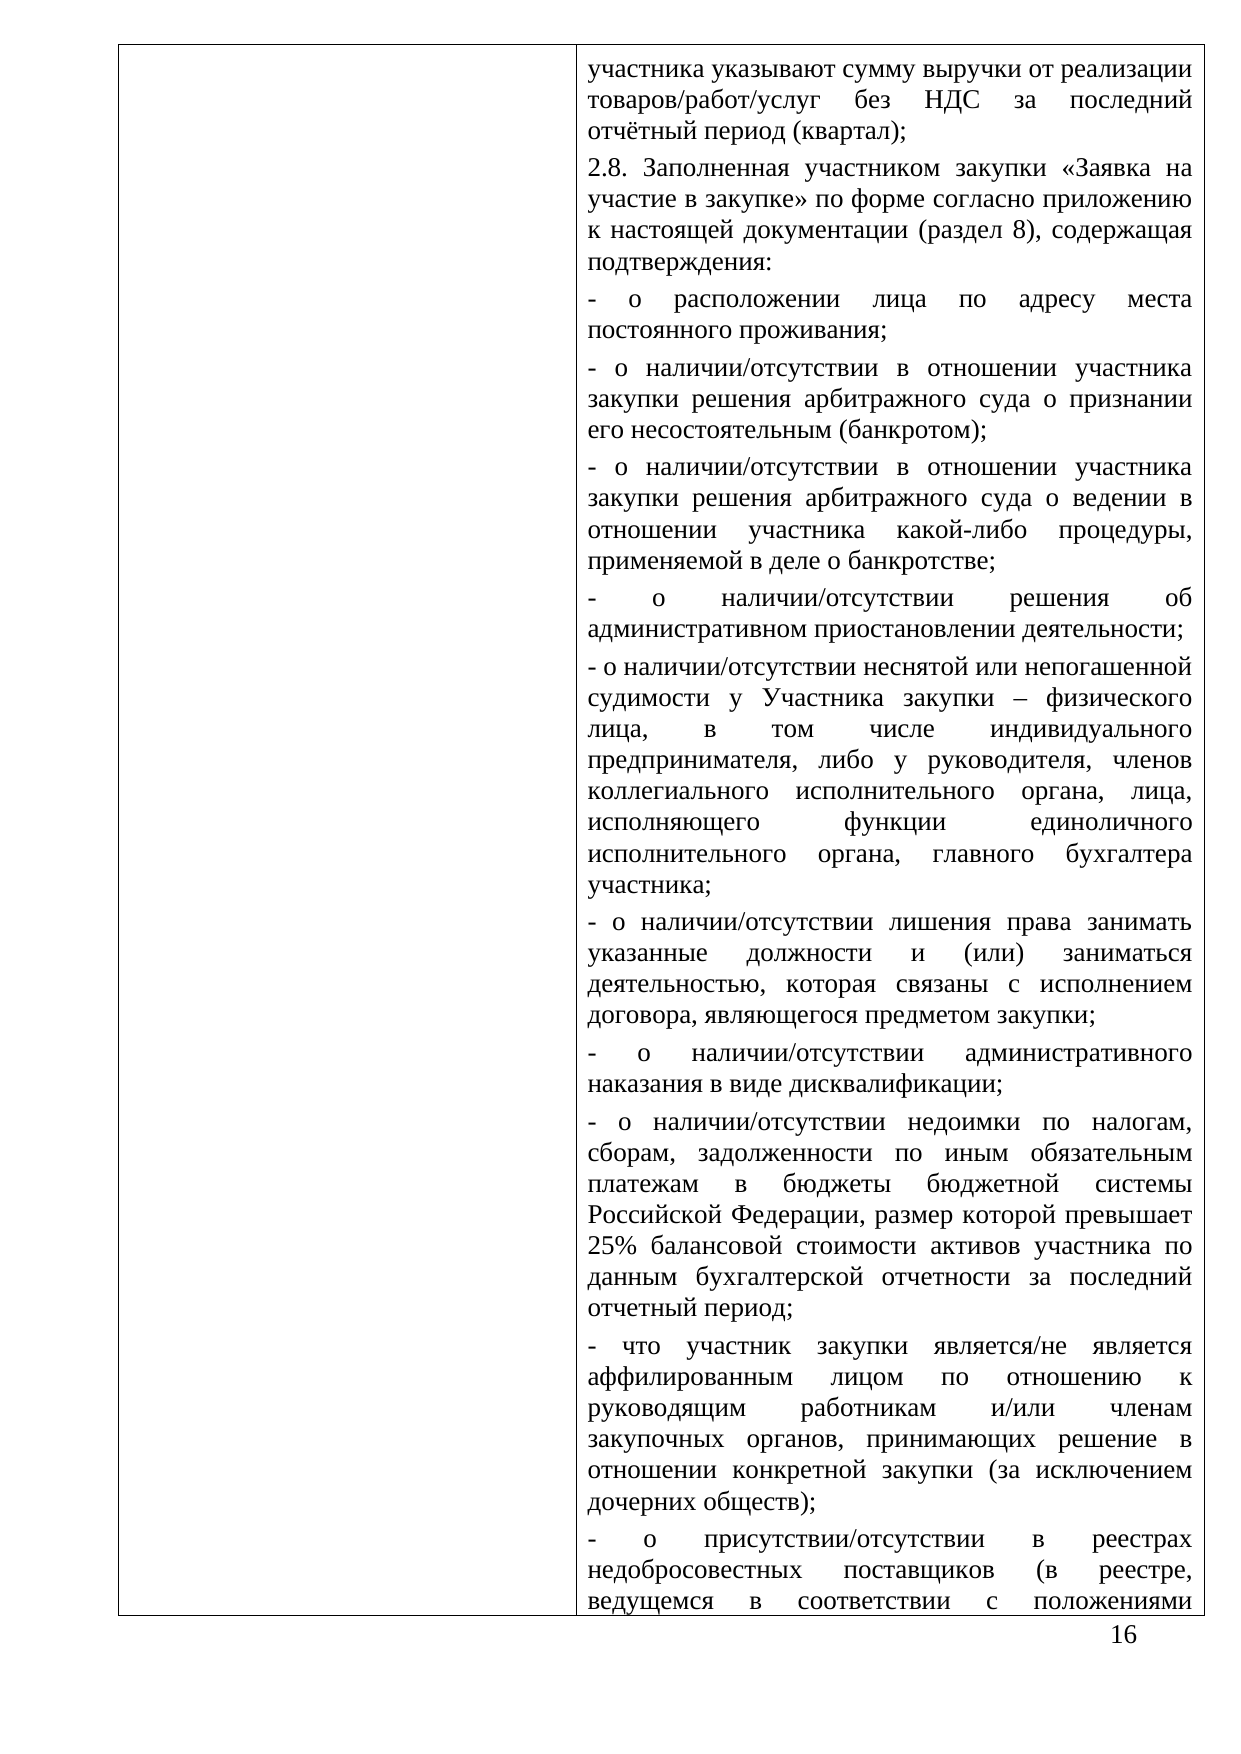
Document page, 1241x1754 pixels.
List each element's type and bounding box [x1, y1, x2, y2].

table_header [119, 45, 576, 1615]
table_header [577, 45, 1204, 1615]
